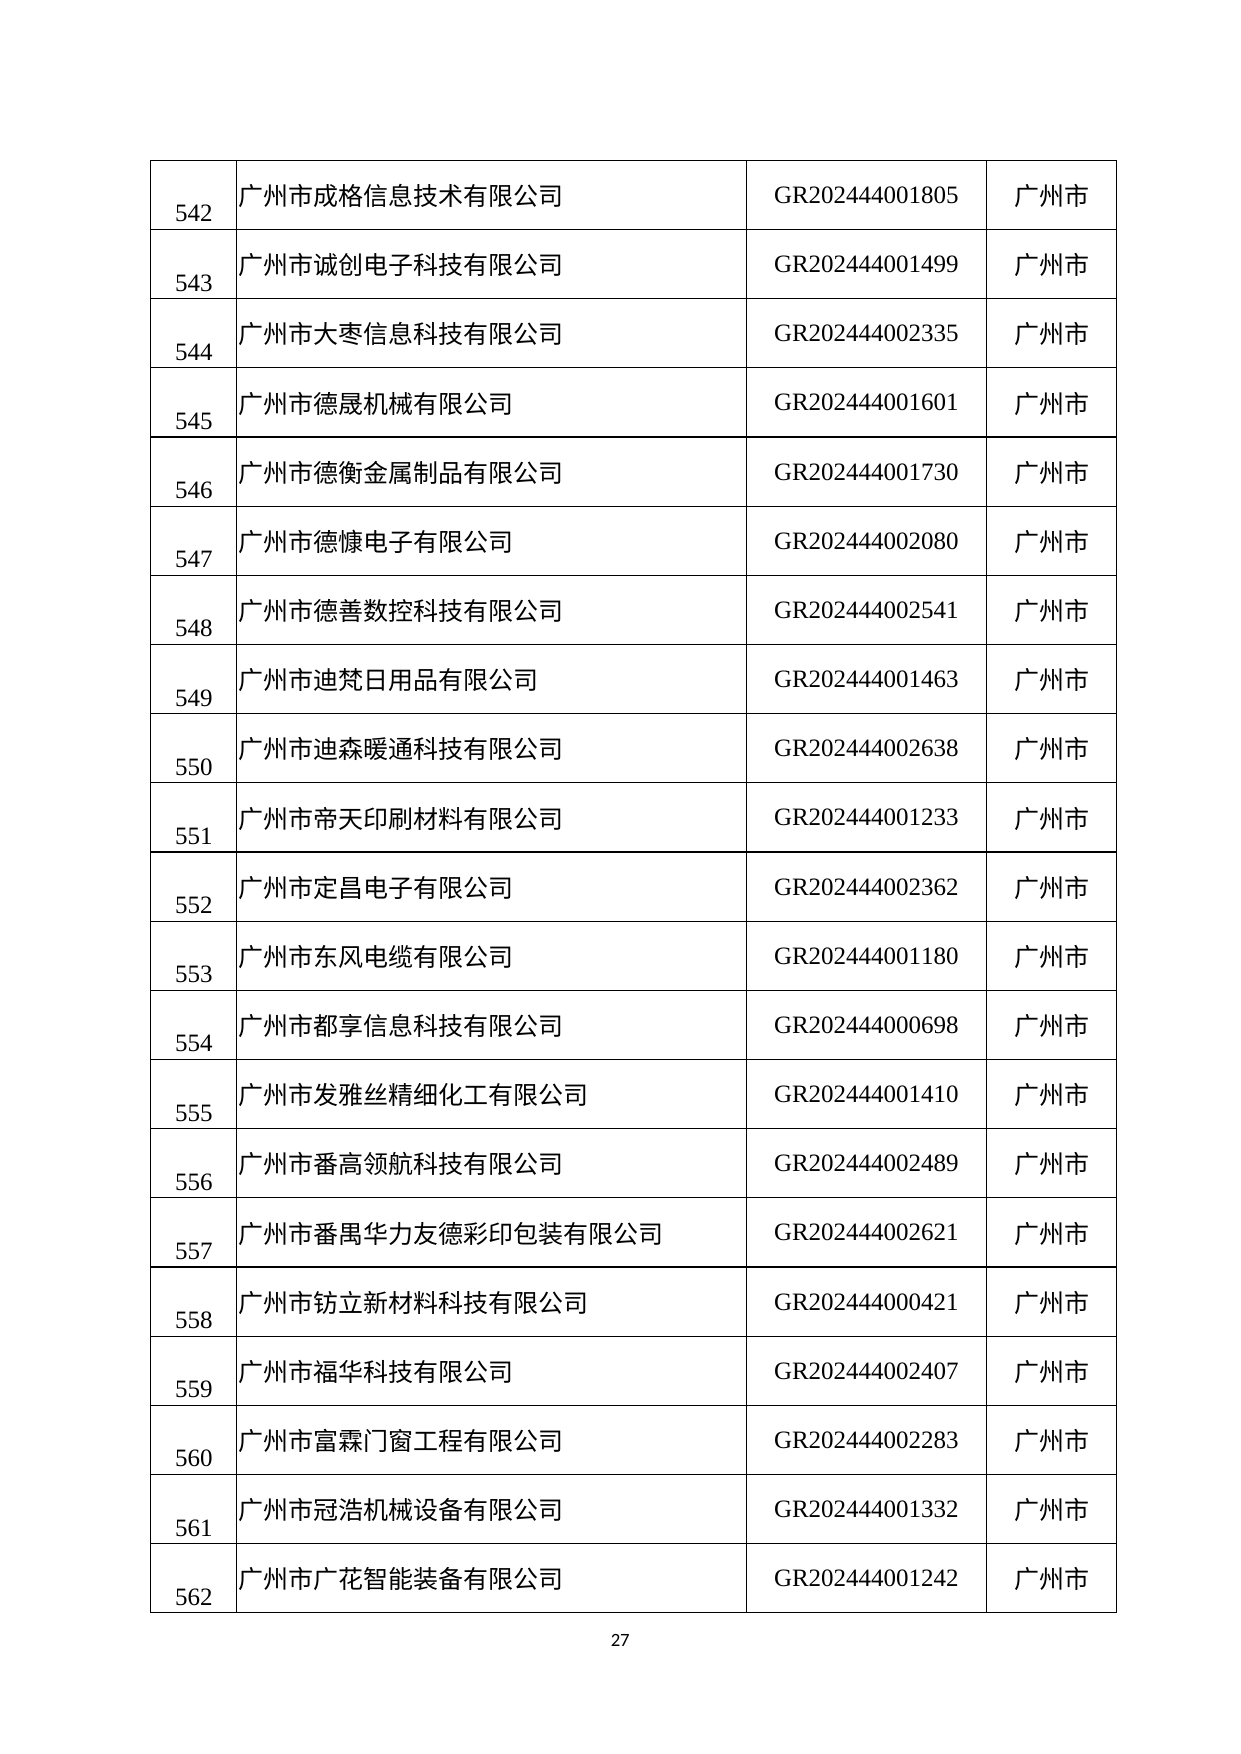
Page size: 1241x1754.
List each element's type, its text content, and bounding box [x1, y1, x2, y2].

table_cell 广州市 [987, 922, 1116, 990]
table_cell 广州市定昌电子有限公司 [237, 853, 746, 921]
table_cell GR202444001463 [747, 645, 986, 713]
table_cell 广州市福华科技有限公司 [237, 1337, 746, 1405]
table_cell 552 [151, 853, 236, 921]
table_cell 广州市 [987, 1198, 1116, 1266]
table_cell 547 [151, 507, 236, 575]
table_cell 广州市 [987, 1406, 1116, 1474]
table_cell 560 [151, 1406, 236, 1474]
table_cell 广州市 [987, 783, 1116, 851]
table_cell 广州市 [987, 1475, 1116, 1543]
table_cell 广州市 [987, 714, 1116, 782]
table_cell 广州市番高领航科技有限公司 [237, 1129, 746, 1197]
table_cell GR202444001242 [747, 1544, 986, 1612]
table_cell 广州市 [987, 1268, 1116, 1336]
table_cell 广州市 [987, 299, 1116, 367]
table_cell GR202444001805 [747, 161, 986, 229]
table_cell 广州市 [987, 853, 1116, 921]
table_cell 广州市东风电缆有限公司 [237, 922, 746, 990]
table_cell 559 [151, 1337, 236, 1405]
table_cell 广州市富霖门窗工程有限公司 [237, 1406, 746, 1474]
table_cell 广州市 [987, 438, 1116, 506]
table_cell 广州市 [987, 368, 1116, 436]
table_cell 广州市 [987, 507, 1116, 575]
table_cell 549 [151, 645, 236, 713]
table_cell GR202444002335 [747, 299, 986, 367]
table_cell 广州市 [987, 991, 1116, 1059]
table_cell 广州市 [987, 230, 1116, 298]
table_cell 广州市大枣信息科技有限公司 [237, 299, 746, 367]
table_cell 广州市诚创电子科技有限公司 [237, 230, 746, 298]
table_cell 550 [151, 714, 236, 782]
table_cell 545 [151, 368, 236, 436]
table_cell GR202444002638 [747, 714, 986, 782]
table_cell 广州市德慷电子有限公司 [237, 507, 746, 575]
table_cell 广州市钫立新材料科技有限公司 [237, 1268, 746, 1336]
table_cell 广州市成格信息技术有限公司 [237, 161, 746, 229]
table_cell 广州市冠浩机械设备有限公司 [237, 1475, 746, 1543]
table_cell GR202444000698 [747, 991, 986, 1059]
table_cell GR202444002541 [747, 576, 986, 644]
table_cell 561 [151, 1475, 236, 1543]
table_cell 558 [151, 1268, 236, 1336]
table_cell 546 [151, 438, 236, 506]
table_cell 557 [151, 1198, 236, 1266]
table_cell 广州市迪森暖通科技有限公司 [237, 714, 746, 782]
table_cell GR202444001180 [747, 922, 986, 990]
table_cell 广州市 [987, 1337, 1116, 1405]
table_cell 广州市 [987, 645, 1116, 713]
table_cell 广州市德善数控科技有限公司 [237, 576, 746, 644]
table_cell 554 [151, 991, 236, 1059]
table_cell 广州市德晟机械有限公司 [237, 368, 746, 436]
table_cell GR202444002362 [747, 853, 986, 921]
table_cell 562 [151, 1544, 236, 1612]
table_cell 553 [151, 922, 236, 990]
table_cell 广州市都享信息科技有限公司 [237, 991, 746, 1059]
table_cell 548 [151, 576, 236, 644]
table_cell 广州市 [987, 1544, 1116, 1612]
table_cell GR202444002621 [747, 1198, 986, 1266]
table_cell 广州市德衡金属制品有限公司 [237, 438, 746, 506]
table_cell 555 [151, 1060, 236, 1128]
table_cell GR202444002080 [747, 507, 986, 575]
table_cell GR202444001601 [747, 368, 986, 436]
table_cell GR202444002489 [747, 1129, 986, 1197]
table_cell GR202444001730 [747, 438, 986, 506]
table_cell GR202444001233 [747, 783, 986, 851]
table_cell GR202444002283 [747, 1406, 986, 1474]
table_cell GR202444002407 [747, 1337, 986, 1405]
table_cell 543 [151, 230, 236, 298]
table_cell 广州市广花智能装备有限公司 [237, 1544, 746, 1612]
table_cell 556 [151, 1129, 236, 1197]
table_cell 广州市 [987, 1129, 1116, 1197]
table_cell 广州市迪梵日用品有限公司 [237, 645, 746, 713]
table_cell 广州市发雅丝精细化工有限公司 [237, 1060, 746, 1128]
table_cell 广州市 [987, 161, 1116, 229]
table_cell 广州市 [987, 576, 1116, 644]
table_cell 广州市 [987, 1060, 1116, 1128]
table_cell 544 [151, 299, 236, 367]
table_cell GR202444001499 [747, 230, 986, 298]
table_cell 551 [151, 783, 236, 851]
table_cell 542 [151, 161, 236, 229]
table_cell 广州市番禺华力友德彩印包装有限公司 [237, 1198, 746, 1266]
table_cell GR202444001410 [747, 1060, 986, 1128]
table_cell GR202444000421 [747, 1268, 986, 1336]
table_cell GR202444001332 [747, 1475, 986, 1543]
table_cell 广州市帝天印刷材料有限公司 [237, 783, 746, 851]
